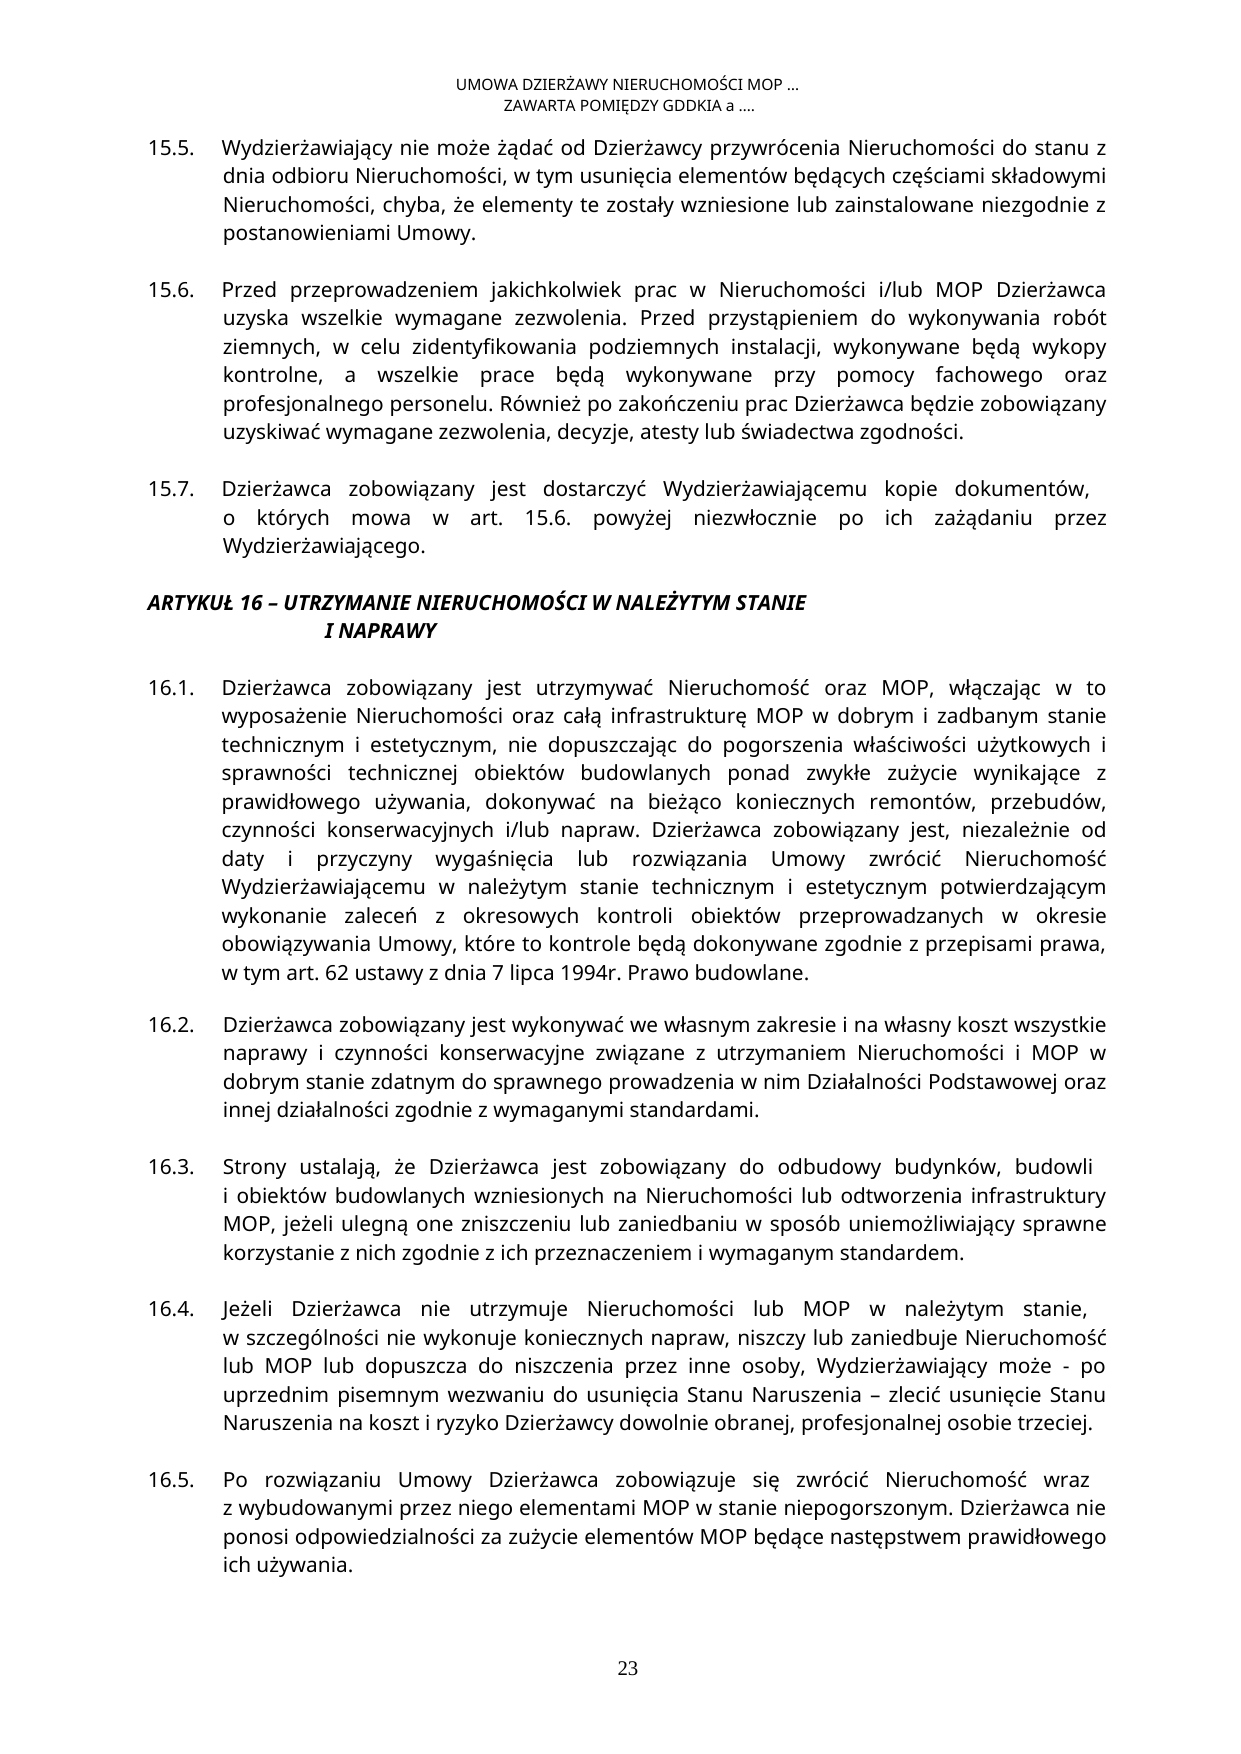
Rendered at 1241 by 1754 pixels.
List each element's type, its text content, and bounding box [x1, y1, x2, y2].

list Strony ustalają, że Dzierżawca jest zobowiązany do odbudowy budynków, budowli i obiektów budowlanych wzniesionych na Nieruchomości lub odtworzenia infrastruktury MOP, jeżeli ulegną one zniszczeniu lub zaniedbaniu w sposób uniemożliwiający sprawne korzystanie z nich zgodnie z ich przeznaczeniem i wymaganym standardem. [148, 1152, 1107, 1266]
list Po rozwiązaniu Umowy Dzierżawca zobowiązuje się zwrócić Nieruchomość wraz z wybudowanymi przez niego elementami MOP w stanie niepogorszonym. Dzierżawca nie ponosi odpowiedzialności za zużycie elementów MOP będące następstwem prawidłowego ich używania. [148, 1465, 1107, 1579]
subtitle ARTYKUŁ 16 – UTRZYMANIE NIERUCHOMOŚCI W NALEŻYTYM STANIE I NAPRAWY [148, 588, 1107, 645]
list Dzierżawca zobowiązany jest dostarczyć Wydzierżawiającemu kopie dokumentów, o których mowa w art. 15.6. powyżej niezwłocznie po ich zażądaniu przez Wydzierżawiającego. [148, 474, 1107, 559]
list Dzierżawca zobowiązany jest utrzymywać Nieruchomość oraz MOP, włączając w to wyposażenie Nieruchomości oraz całą infrastrukturę MOP w dobrym i zadbanym stanie technicznym i estetycznym, nie dopuszczając do pogorszenia właściwości użytkowych i sprawności technicznej obiektów budowlanych ponad zwykłe zużycie wynikające z prawidłowego używania, dokonywać na bieżąco koniecznych remontów, przebudów, czynności konserwacyjnych i/lub napraw. Dzierżawca zobowiązany jest, niezależnie od daty i przyczyny wygaśnięcia lub rozwiązania Umowy zwrócić Nieruchomość Wydzierżawiającemu w należytym stanie technicznym i estetycznym potwierdzającym wykonanie zaleceń z okresowych kontroli obiektów przeprowadzanych w okresie obowiązywania Umowy, które to kontrole będą dokonywane zgodnie z przepisami prawa, w tym art. 62 ustawy z dnia 7 lipca 1994r. Prawo budowlane. [148, 673, 1107, 986]
list Wydzierżawiający nie może żądać od Dzierżawcy przywrócenia Nieruchomości do stanu z dnia odbioru Nieruchomości, w tym usunięcia elementów będących częściami składowymi Nieruchomości, chyba, że elementy te zostały wzniesione lub zainstalowane niezgodnie z postanowieniami Umowy. [148, 133, 1107, 247]
list Jeżeli Dzierżawca nie utrzymuje Nieruchomości lub MOP w należytym stanie, w szczególności nie wykonuje koniecznych napraw, niszczy lub zaniedbuje Nieruchomość lub MOP lub dopuszcza do niszczenia przez inne osoby, Wydzierżawiający może - po uprzednim pisemnym wezwaniu do usunięcia Stanu Naruszenia – zlecić usunięcie Stanu Naruszenia na koszt i ryzyko Dzierżawcy dowolnie obranej, profesjonalnej osobie trzeciej. [148, 1294, 1107, 1437]
list Dzierżawca zobowiązany jest wykonywać we własnym zakresie i na własny koszt wszystkie naprawy i czynności konserwacyjne związane z utrzymaniem Nieruchomości i MOP w dobrym stanie zdatnym do sprawnego prowadzenia w nim Działalności Podstawowej oraz innej działalności zgodnie z wymaganymi standardami. [148, 1010, 1107, 1124]
list Przed przeprowadzeniem jakichkolwiek prac w Nieruchomości i/lub MOP Dzierżawca uzyska wszelkie wymagane zezwolenia. Przed przystąpieniem do wykonywania robót ziemnych, w celu zidentyfikowania podziemnych instalacji, wykonywane będą wykopy kontrolne, a wszelkie prace będą wykonywane przy pomocy fachowego oraz profesjonalnego personelu. Również po zakończeniu prac Dzierżawca będzie zobowiązany uzyskiwać wymagane zezwolenia, decyzje, atesty lub świadectwa zgodności. [148, 275, 1107, 446]
